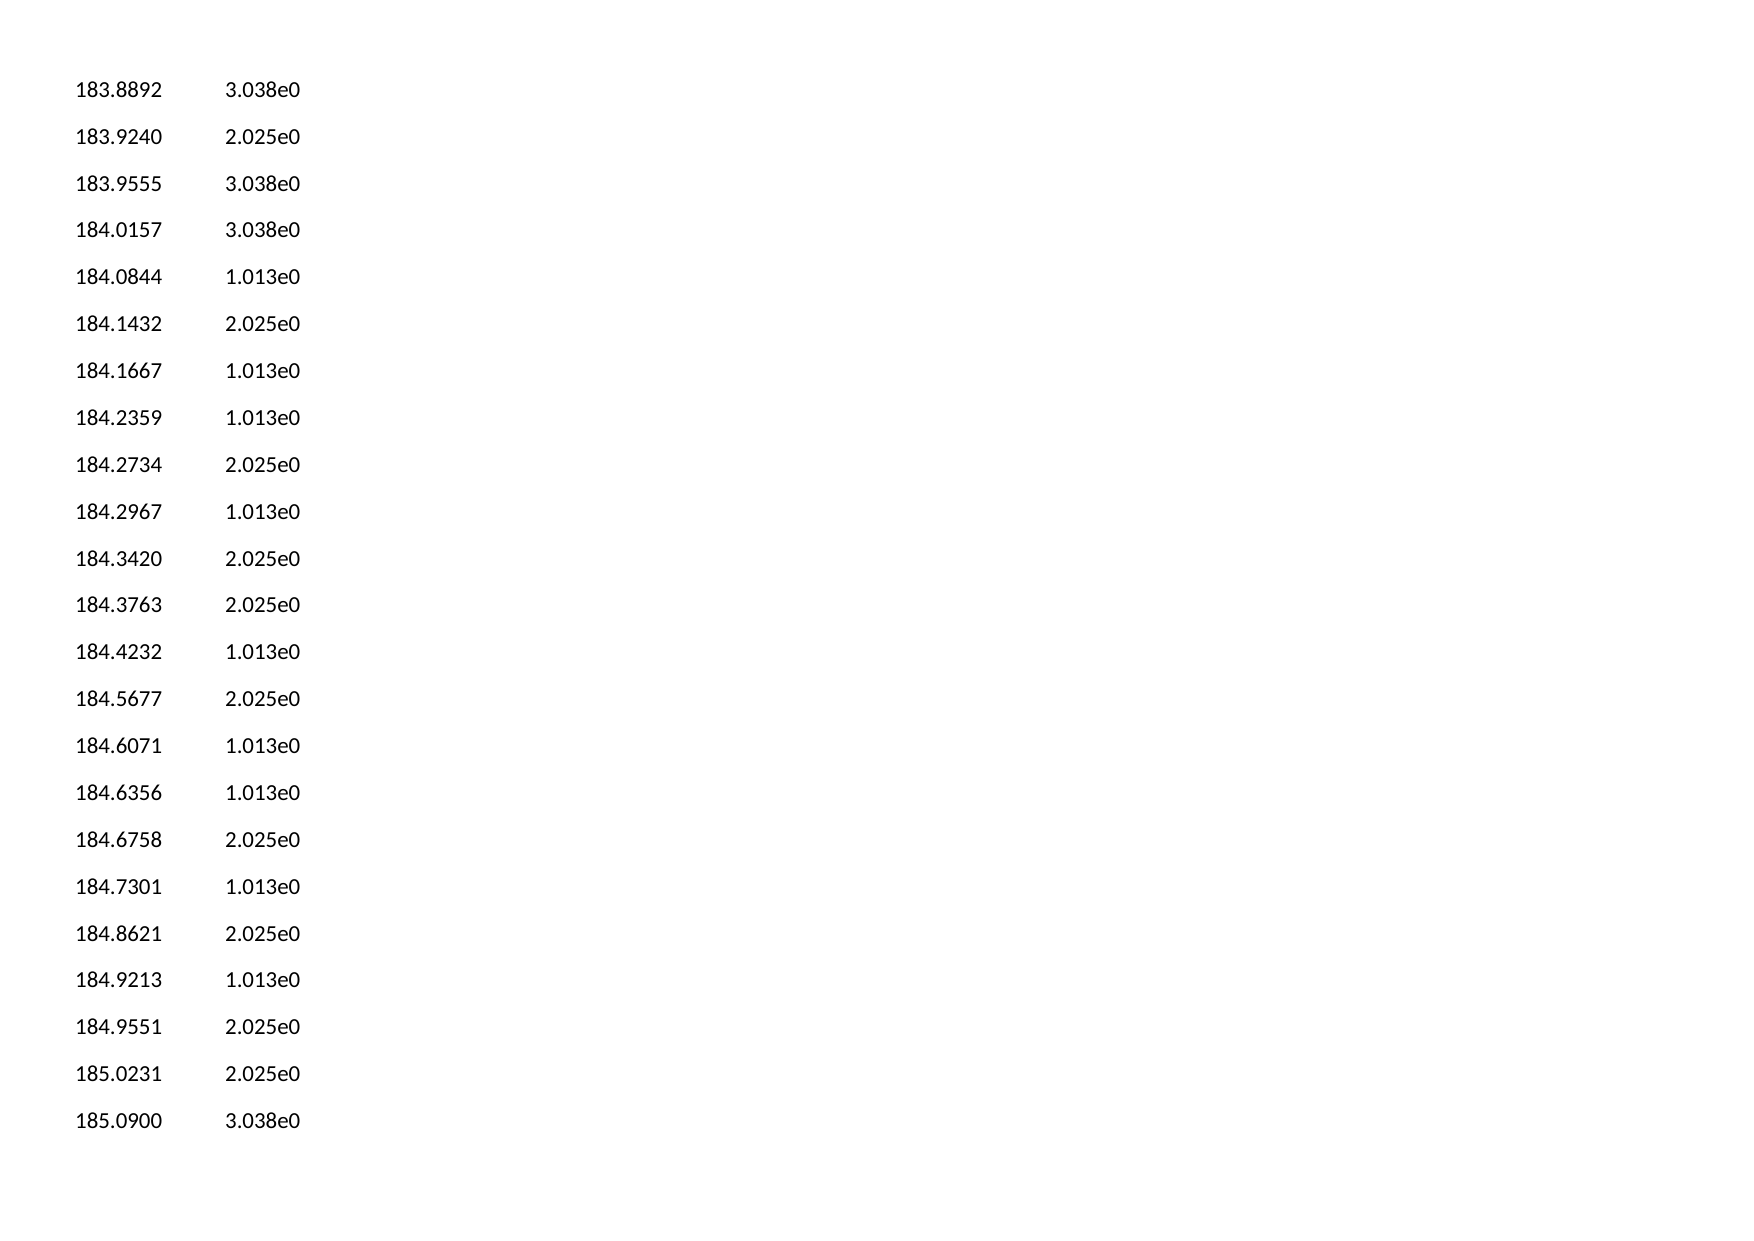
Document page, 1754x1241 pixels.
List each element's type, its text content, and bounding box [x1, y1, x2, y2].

text 183.8892 3.038e0 [75, 75, 1679, 103]
text 184.1667 1.013e0 [75, 356, 1679, 384]
text 184.9551 2.025e0 [75, 1012, 1679, 1041]
text 184.6356 1.013e0 [75, 778, 1679, 806]
text 184.0844 1.013e0 [75, 262, 1679, 291]
text 184.6758 2.025e0 [75, 825, 1679, 853]
text 184.2734 2.025e0 [75, 450, 1679, 478]
text 184.1432 2.025e0 [75, 309, 1679, 337]
text 185.0231 2.025e0 [75, 1059, 1679, 1087]
text 184.2967 1.013e0 [75, 497, 1679, 525]
text 184.3420 2.025e0 [75, 544, 1679, 572]
text 184.9213 1.013e0 [75, 966, 1679, 994]
text 183.9240 2.025e0 [75, 122, 1679, 150]
text 184.7301 1.013e0 [75, 872, 1679, 900]
text 184.5677 2.025e0 [75, 684, 1679, 712]
text 184.2359 1.013e0 [75, 403, 1679, 431]
text 184.6071 1.013e0 [75, 731, 1679, 759]
text 185.0900 3.038e0 [75, 1106, 1679, 1134]
text 183.9555 3.038e0 [75, 169, 1679, 197]
text 184.4232 1.013e0 [75, 637, 1679, 666]
text 184.3763 2.025e0 [75, 591, 1679, 619]
text 184.8621 2.025e0 [75, 919, 1679, 947]
text 184.0157 3.038e0 [75, 216, 1679, 244]
